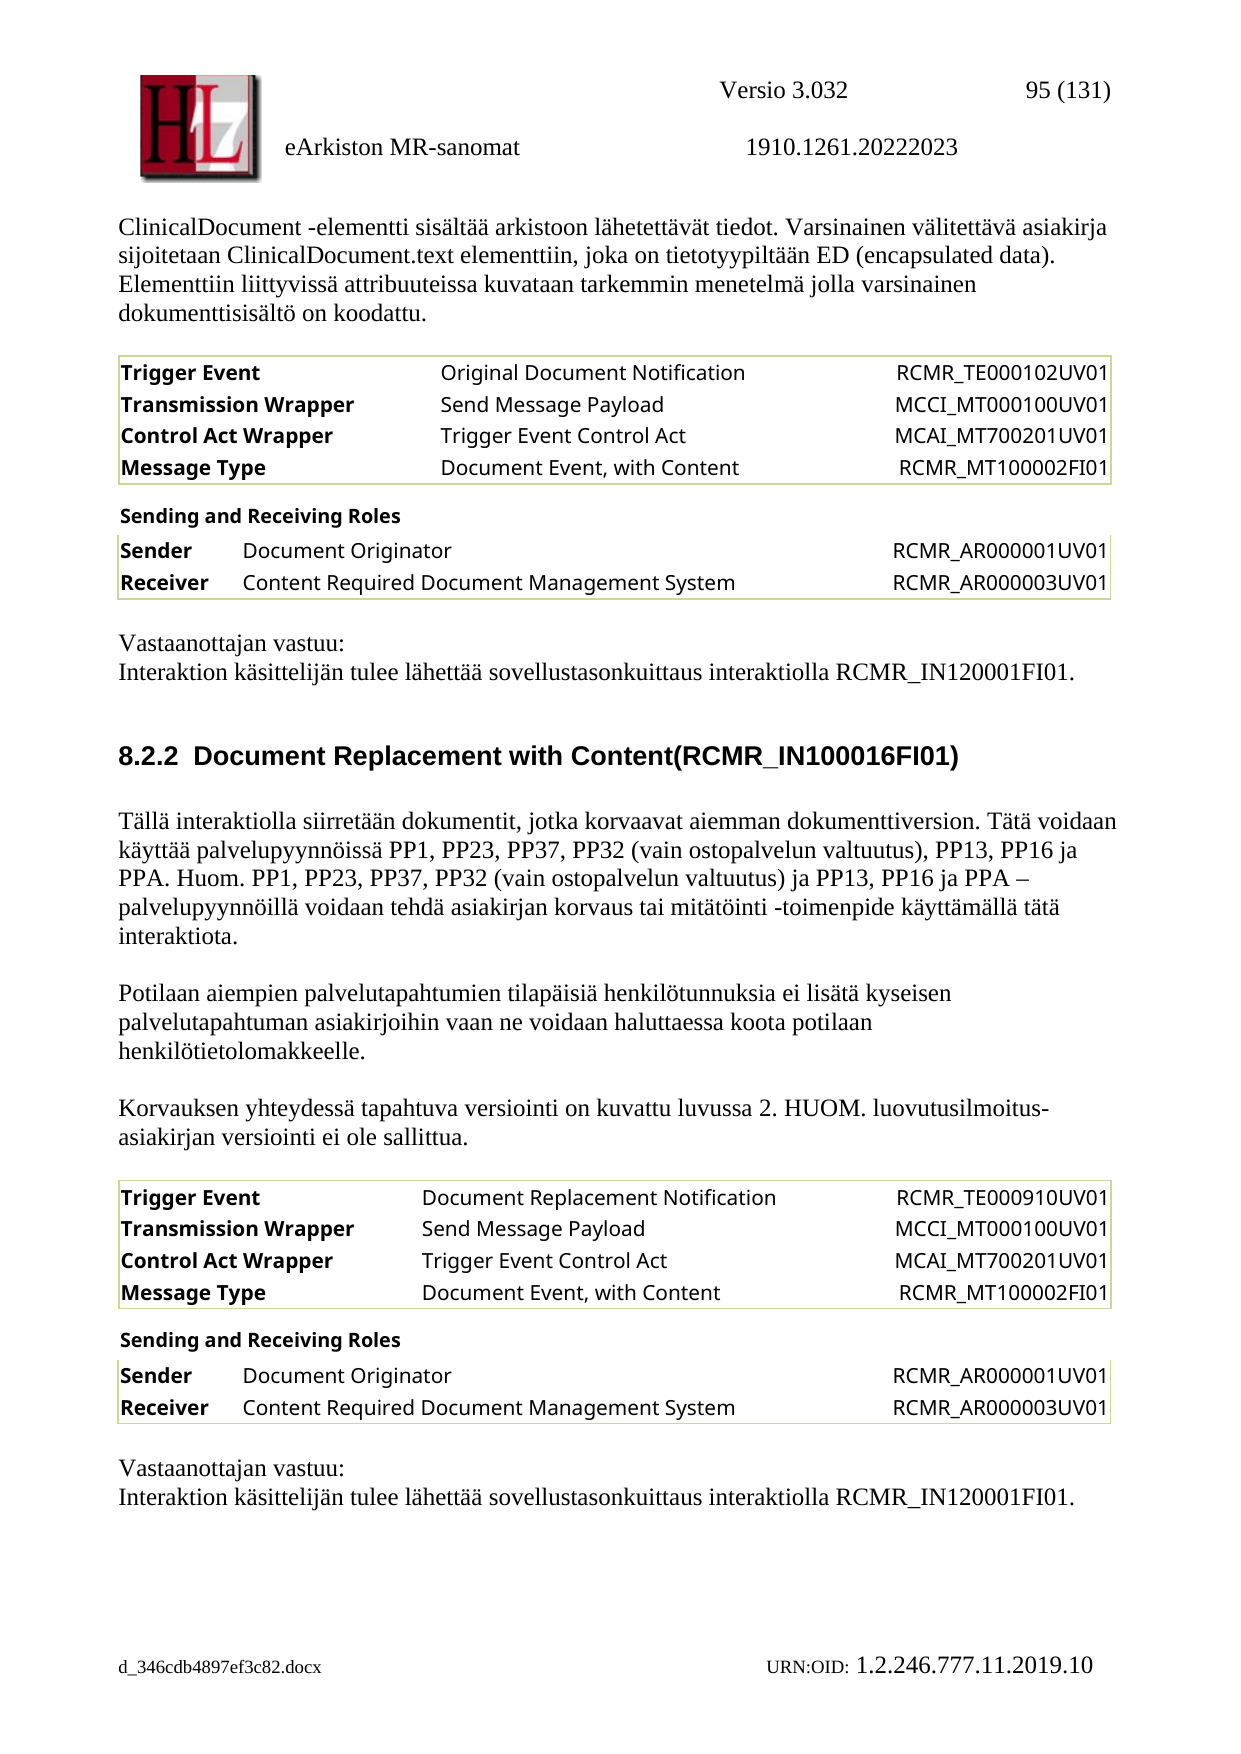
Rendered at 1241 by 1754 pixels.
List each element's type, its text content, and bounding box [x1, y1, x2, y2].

text Potilaan aiempien palvelutapahtumien tilapäisiä henkilötunnuksia ei lisätä kyseisen palvelutapahtuman asiakirjoihin vaan ne voidaan haluttaessa koota potilaan henkilötietolomakkeelle. [118, 978, 1122, 1065]
text Korvauksen yhteydessä tapahtuva versiointi on kuvattu luvussa 2. HUOM. luovutusilmoitusasiakirjan versiointi ei ole sallittua. [118, 1093, 1122, 1151]
text Vastaanottajan vastuu: [118, 1453, 1122, 1482]
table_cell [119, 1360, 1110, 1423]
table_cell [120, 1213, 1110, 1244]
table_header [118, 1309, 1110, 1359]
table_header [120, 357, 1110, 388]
text Interaktion käsittelijän tulee lähettää sovellustasonkuittaus interaktiolla RCMR_IN120001FI01. [118, 657, 1122, 686]
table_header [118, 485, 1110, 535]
text Interaktion käsittelijän tulee lähettää sovellustasonkuittaus interaktiolla RCMR_IN120001FI01. [118, 1482, 1122, 1511]
text Tällä interaktiolla siirretään dokumentit, jotka korvaavat aiemman dokumenttiversion. Tätä voidaan käyttää palvelupyynnöissä PP1, PP23, PP37, PP32 (vain ostopalvelun valtuutus), PP13, PP16 ja PPA. Huom. PP1, PP23, PP37, PP32 (vain ostopalvelun valtuutus) ja PP13, PP16 ja PPA –palvelupyynnöillä voidaan tehdä asiakirjan korvaus tai mitätöinti -toimenpide käyttämällä tätä interaktiota. [118, 806, 1122, 950]
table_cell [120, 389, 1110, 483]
picture [140, 75, 263, 183]
text Vastaanottajan vastuu: [118, 628, 1122, 657]
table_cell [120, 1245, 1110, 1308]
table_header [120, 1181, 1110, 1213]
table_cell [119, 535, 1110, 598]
subtitle Document Replacement with Content(RCMR_IN100016FI01) [118, 740, 1122, 771]
